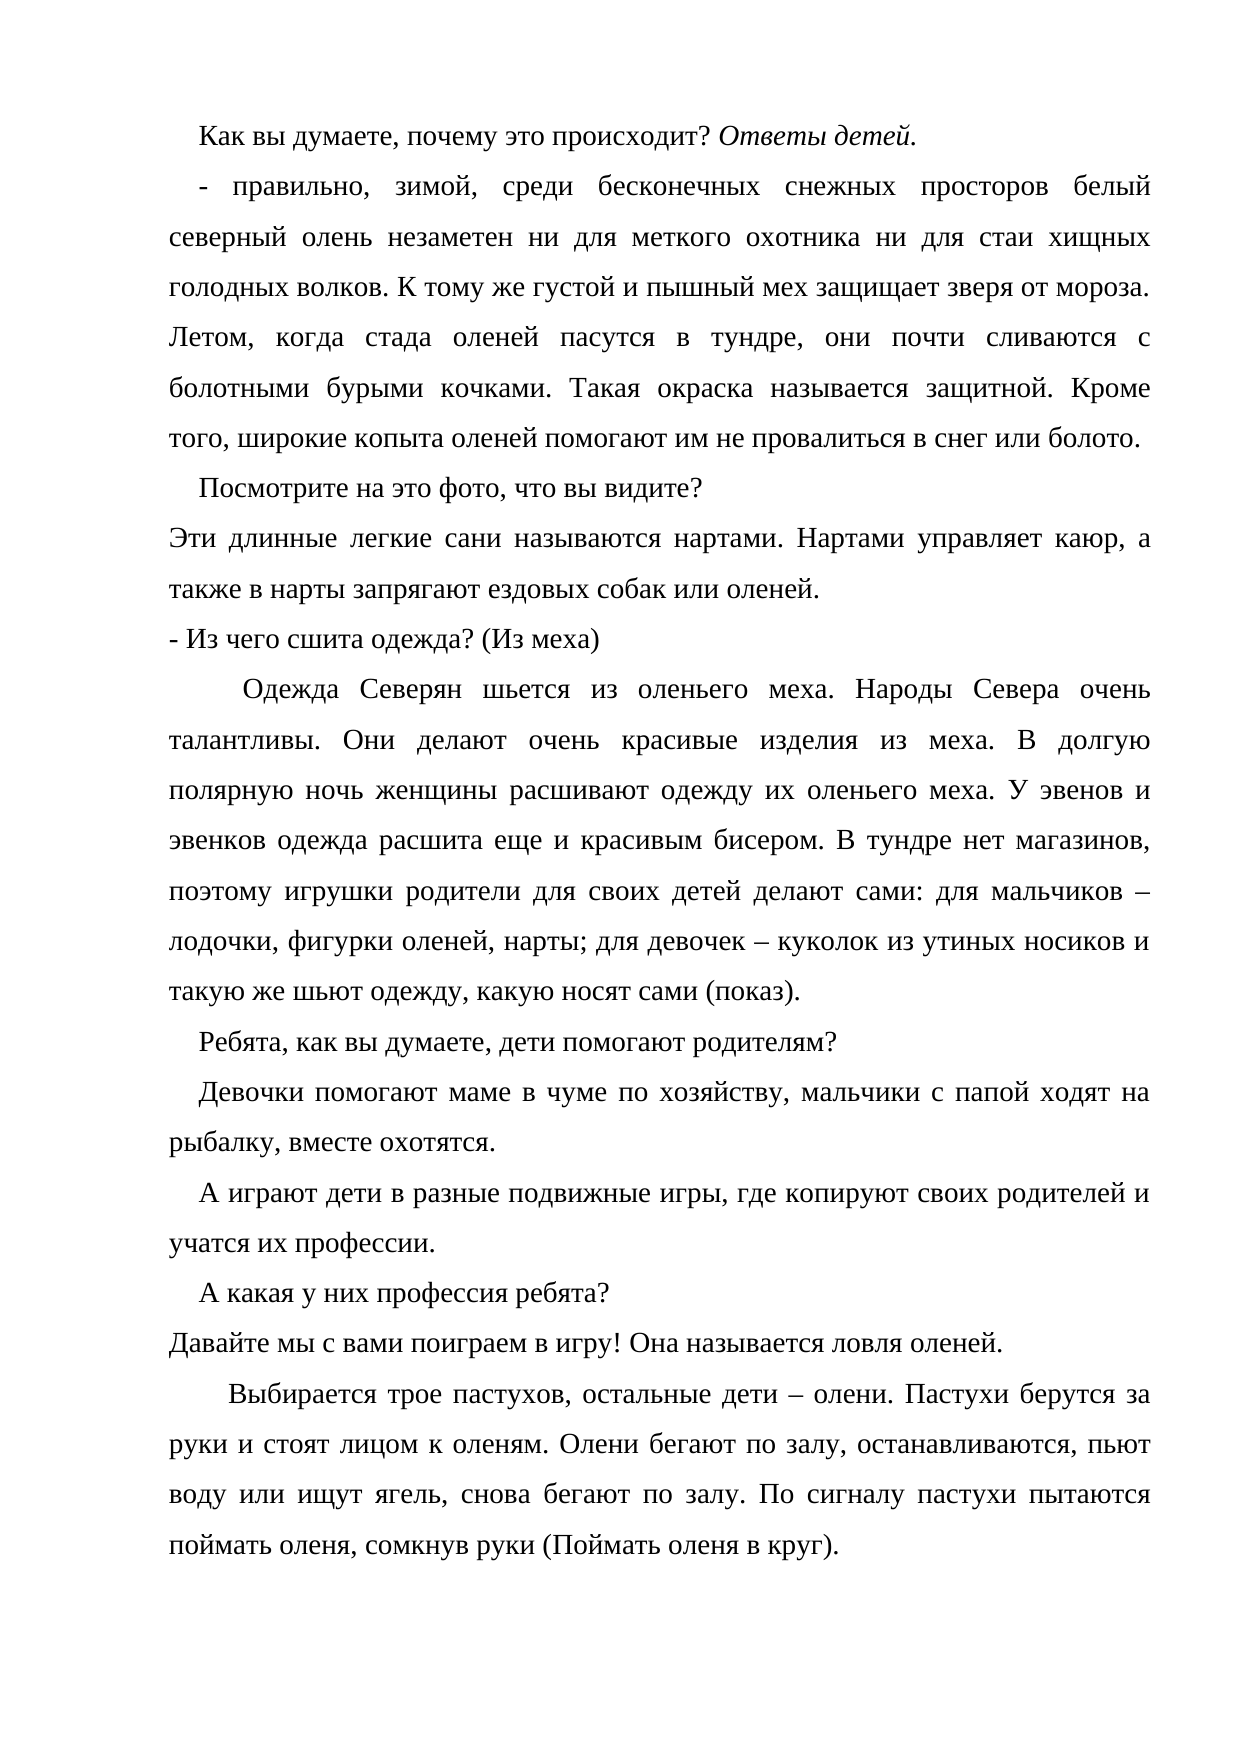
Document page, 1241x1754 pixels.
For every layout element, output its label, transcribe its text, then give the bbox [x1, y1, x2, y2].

text Выбирается трое пастухов, остальные дети – олени. Пастухи берутся за руки и стоят лицом к оленям. Олени бегают по залу, останавливаются, пьют воду или ищут ягель, снова бегают по залу. По сигналу пастухи пытаются поймать оленя, сомкнув руки (Поймать оленя в круг). [169, 1376, 1152, 1560]
text А какая у них профессия ребята? [169, 1275, 1152, 1309]
text Одежда Северян шьется из оленьего меха. Народы Севера очень талантливы. Они делают очень красивые изделия из меха. В долгую полярную ночь женщины расшивают одежду их оленьего меха. У эвенов и эвенков одежда расшита еще и красивым бисером. В тундре нет магазинов, поэтому игрушки родители для своих детей делают сами: для мальчиков – лодочки, фигурки оленей, нарты; для девочек – куколок из утиных носиков и такую же шьют одежду, какую носят сами (показ). [169, 672, 1152, 1007]
text - правильно, зимой, среди бесконечных снежных просторов белый северный олень незаметен ни для меткого охотника ни для стаи хищных голодных волков. К тому же густой и пышный мех защищает зверя от мороза. Летом, когда стада оленей пасутся в тундре, они почти сливаются с болотными бурыми кочками. Такая окраска называется защитной. Кроме того, широкие копыта оленей помогают им не провалиться в снег или болото. [169, 168, 1152, 453]
text Эти длинные легкие сани называются нартами. Нартами управляет каюр, а также в нарты запрягают ездовых собак или оленей. [169, 521, 1152, 604]
text А играют дети в разные подвижные игры, где копируют своих родителей и учатся их профессии. [169, 1175, 1152, 1258]
text Давайте мы с вами поиграем в игру! Она называется ловля оленей. [169, 1326, 1152, 1359]
text Посмотрите на это фото, что вы видите? [169, 470, 1152, 504]
text Девочки помогают маме в чуме по хозяйству, мальчики с папой ходят на рыбалку, вместе охотятся. [169, 1074, 1152, 1158]
text - Из чего сшита одежда? (Из меха) [169, 621, 1152, 655]
text Ребята, как вы думаете, дети помогают родителям? [169, 1024, 1152, 1057]
text Как вы думаете, почему это происходит? Ответы детей. [169, 118, 1152, 152]
